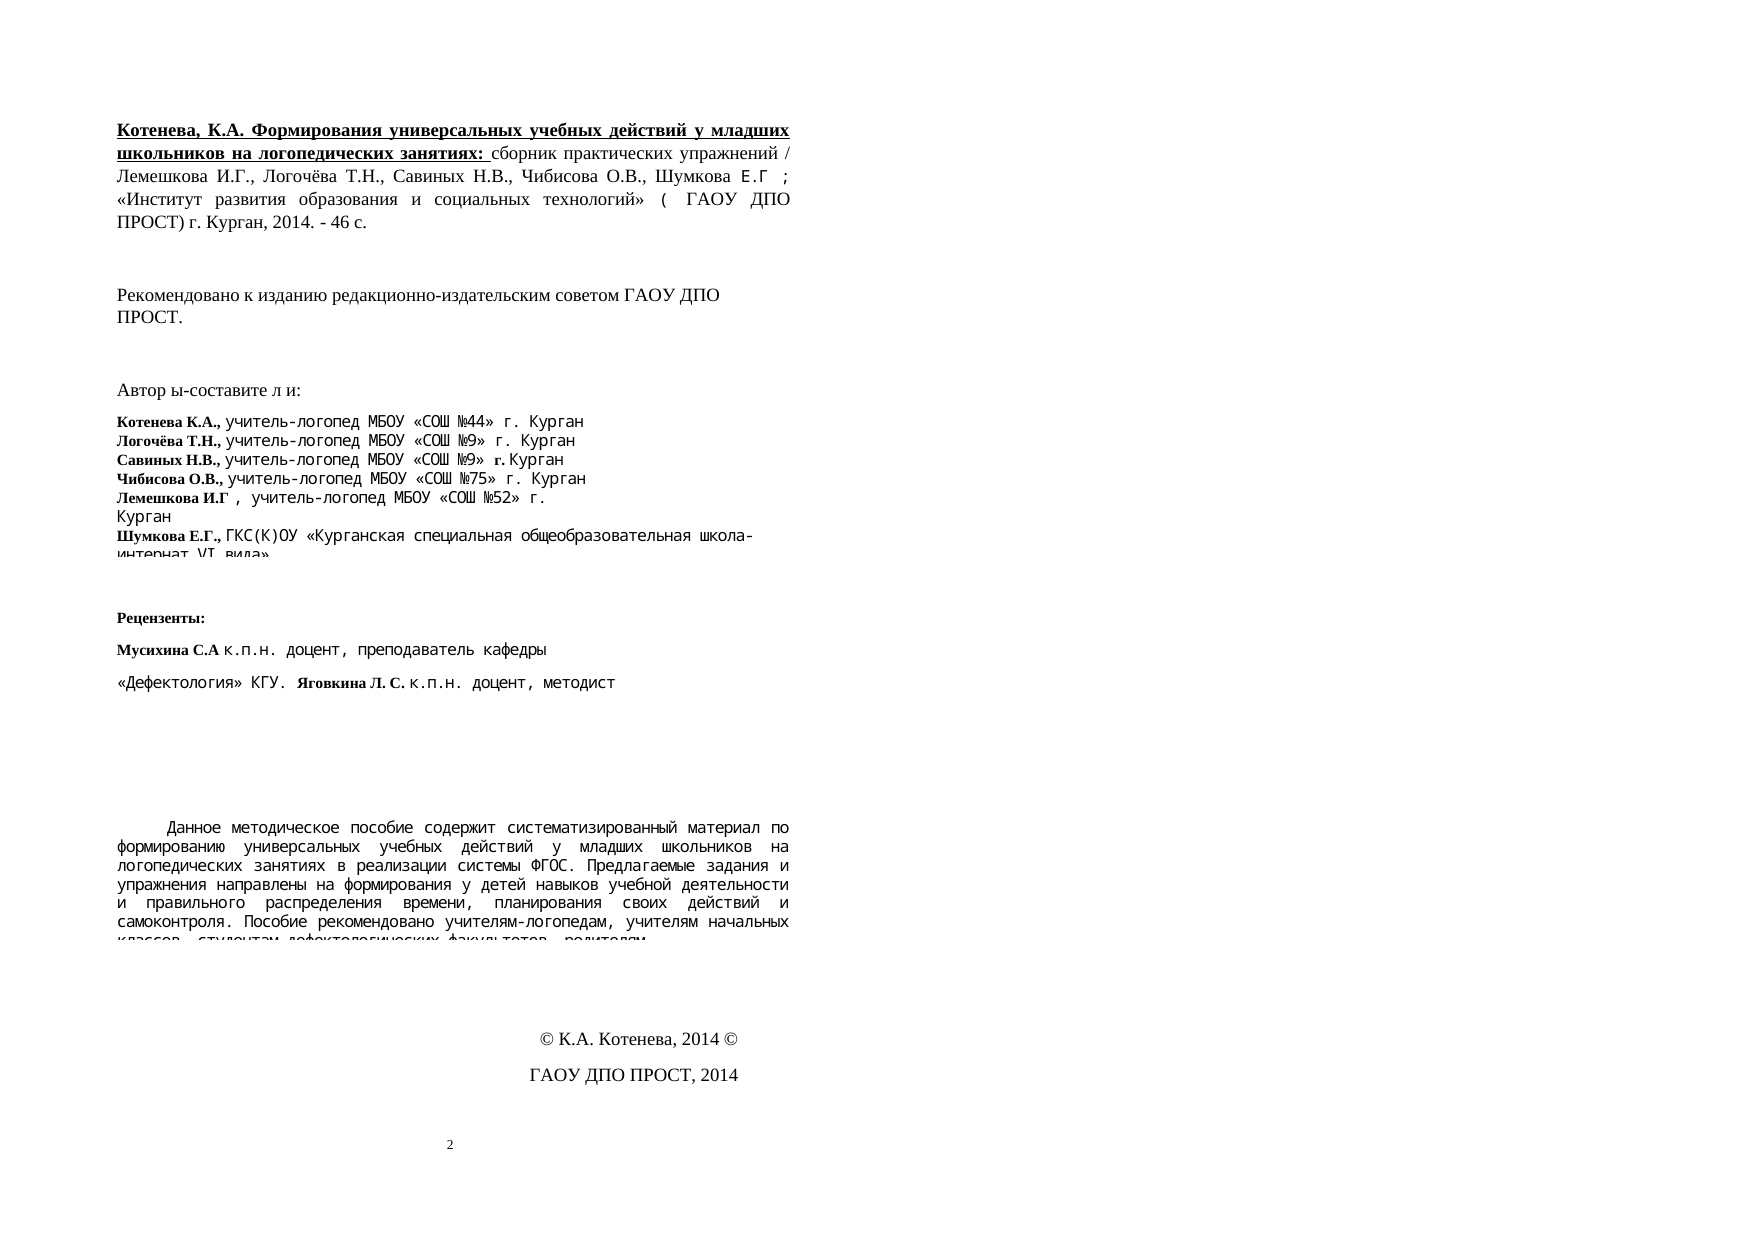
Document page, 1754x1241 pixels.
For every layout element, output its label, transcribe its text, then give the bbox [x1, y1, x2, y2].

text Рекомендовано к изданию редакционно-издательским советом ГАОУ ДПО ПРОСТ. [117, 283, 790, 328]
text Котенева К.А., учитель-логопед МБОУ «СОШ №44» г. Курган Логочёва Т.Н., учитель-логопед МБОУ «СОШ №9» г. Курган Савиных Н.В., учитель-логопед МБОУ «СОШ №9» г. Курган Чибисова О.В., учитель-логопед МБОУ «СОШ №75» г. Курган Лемешкова И.Г , учитель-логопед МБОУ «СОШ №52» г. Курган [117, 412, 590, 526]
text Рецензенты: [117, 597, 790, 630]
text Автор ы-составите л и: [117, 382, 790, 401]
text © К.А. Котенева, 2014 © ГАОУ ДПО ПРОСТ, 2014 [504, 1016, 738, 1088]
text Шумкова Е.Г., ГКС(К)ОУ «Курганская специальная общеобразовательная школа-интернат VI вида» [117, 526, 790, 557]
text Котенева, К.А. Формирования универсальных учебных действий у младших школьников на логопедических занятиях: сборник практических упражнений / Лемешкова И.Г., Логочёва Т.Н., Савиных Н.В., Чибисова О.В., Шумкова Е.Г ; «Институт развития образования и социальных технологий» ( ГАОУ ДПО ПРОСТ) г. Курган, 2014. - 46 с. [117, 139, 790, 233]
text Данное методическое пособие содержит систематизированный материал по формированию универсальных учебных действий у младших школьников на логопедических занятиях в реализации системы ФГОС. Предлагаемые задания и упражнения направлены на формирования у детей навыков учебной деятельности и правильного распределения времени, планирования своих действий и самоконтроля. Пособие рекомендовано учителям-логопедам, учителям начальных классов, студентам дефектологических факультетов, родителям. [117, 818, 790, 940]
text Мусихина С.А к.п.н. доцент, преподаватель кафедры «Дефектология» КГУ. Яговкина Л. С. к.п.н. доцент, методист ИМЦ. [117, 630, 663, 701]
